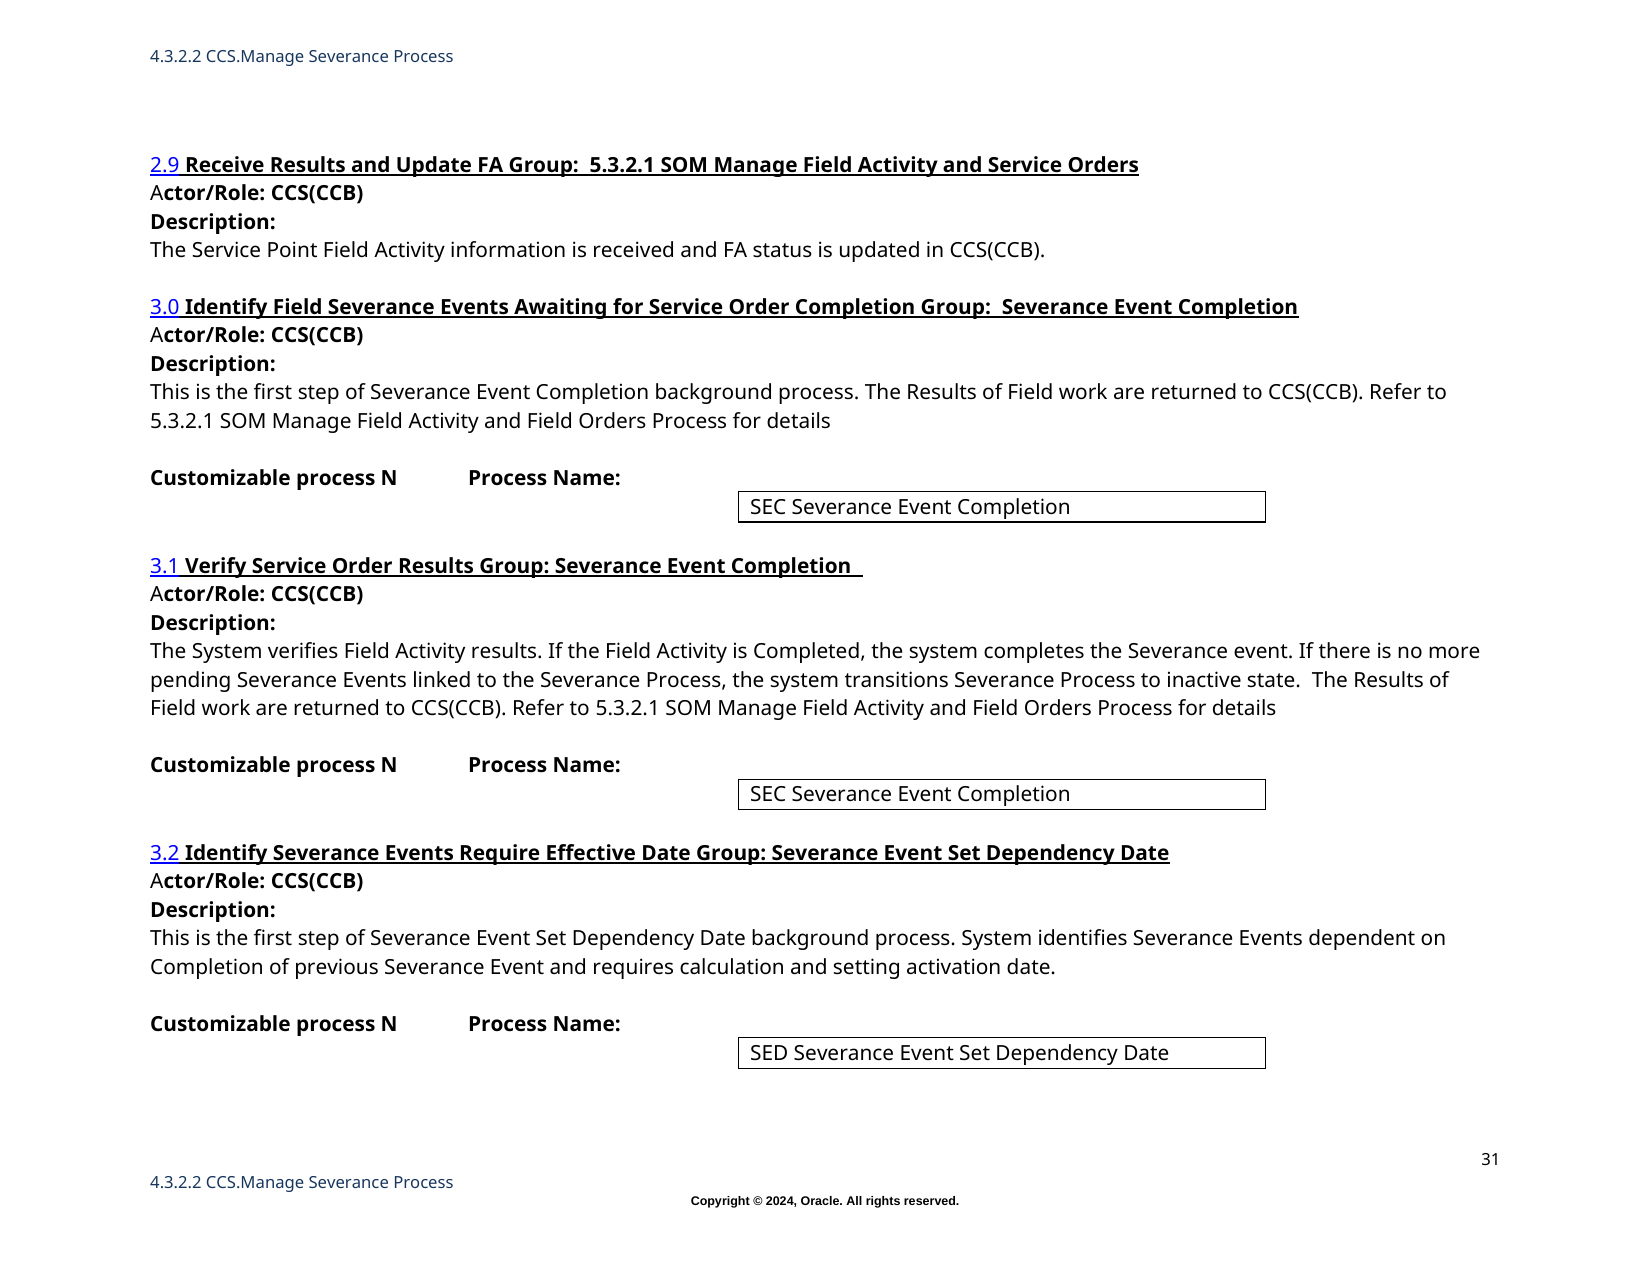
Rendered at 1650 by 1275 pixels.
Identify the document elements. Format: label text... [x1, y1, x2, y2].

text Description: [150, 349, 1500, 377]
text 2.9 Receive Results and Update FA Group: 5.3.2.1 SOM Manage Field Activity and Service Orders [150, 150, 1500, 178]
text Customizable process N Process Name: [150, 463, 1500, 491]
table_header SED Severance Event Set Dependency Date [739, 1038, 1265, 1067]
text Customizable process N Process Name: [150, 1009, 1500, 1037]
text Actor/Role: CCS(CCB) [150, 867, 1500, 895]
text This is the first step of Severance Event Completion background process. The Results of Field work are returned to CCS(CCB). Refer to 5.3.2.1 SOM Manage Field Activity and Field Orders Process for details [150, 377, 1500, 434]
text This is the first step of Severance Event Set Dependency Date background process. System identifies Severance Events dependent on Completion of previous Severance Event and requires calculation and setting activation date. [150, 923, 1500, 980]
text Actor/Role: CCS(CCB) [150, 579, 1500, 608]
text Customizable process N Process Name: [150, 750, 1500, 778]
text The Service Point Field Activity information is received and FA status is updated in CCS(CCB). [150, 235, 1500, 264]
text 3.1 Verify Service Order Results Group: Severance Event Completion [150, 551, 1500, 579]
text Actor/Role: CCS(CCB) [150, 178, 1500, 207]
table_header SEC Severance Event Completion [739, 780, 1265, 809]
table_header SEC Severance Event Completion [739, 492, 1265, 521]
text The System verifies Field Activity results. If the Field Activity is Completed, the system completes the Severance event. If there is no more pending Severance Events linked to the Severance Process, the system transitions Severance Process to inactive state. The Results of Field work are returned to CCS(CCB). Refer to 5.3.2.1 SOM Manage Field Activity and Field Orders Process for details [150, 636, 1500, 722]
text 3.0 Identify Field Severance Events Awaiting for Service Order Completion Group: Severance Event Completion [150, 292, 1500, 321]
text Description: [150, 608, 1500, 636]
text Actor/Role: CCS(CCB) [150, 321, 1500, 349]
text Description: [150, 207, 1500, 235]
text 3.2 Identify Severance Events Require Effective Date Group: Severance Event Set Dependency Date [150, 838, 1500, 867]
text Description: [150, 895, 1500, 923]
